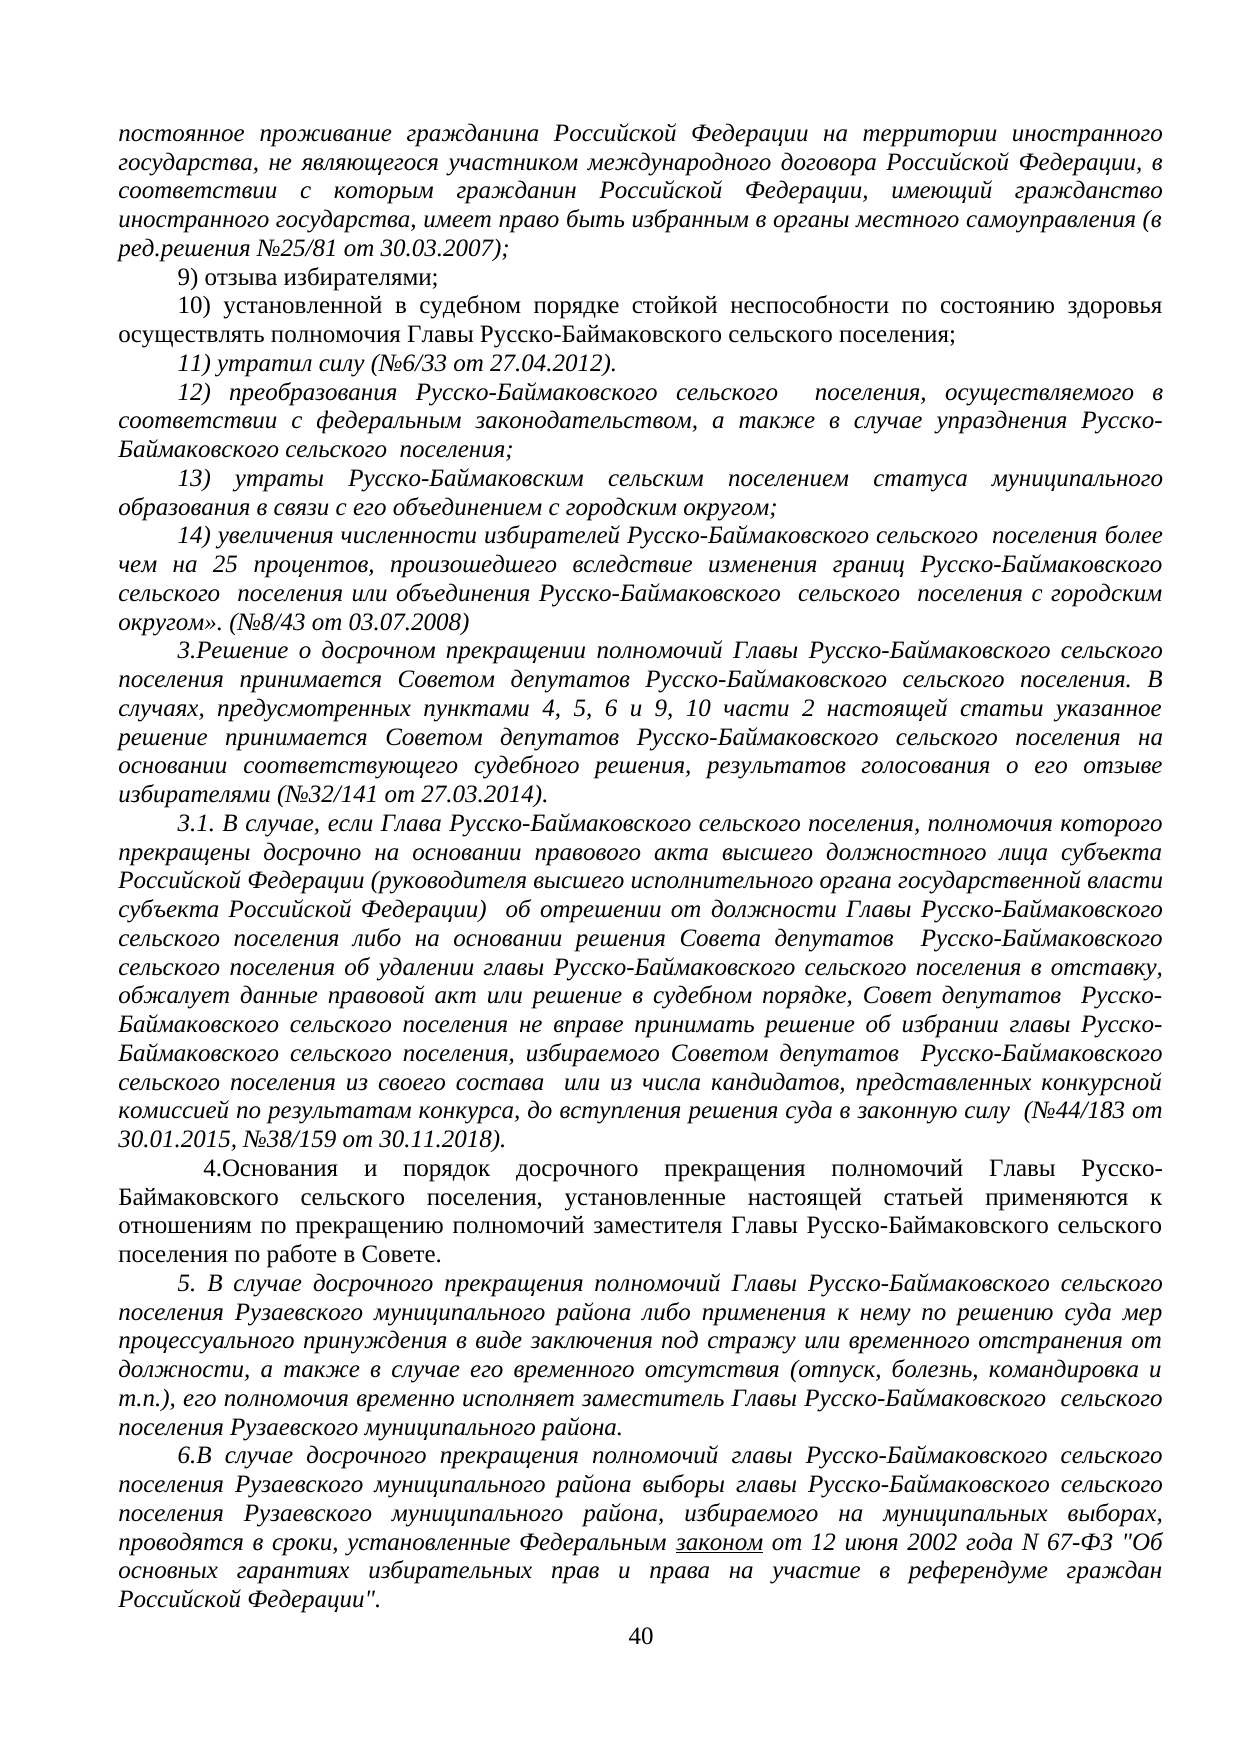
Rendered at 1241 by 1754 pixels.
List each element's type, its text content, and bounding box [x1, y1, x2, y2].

text 5. В случае досрочного прекращения полномочий Главы Русско-Баймаковского сельского поселения Рузаевского муниципального района либо применения к нему по решению суда мер процессуального принуждения в виде заключения под стражу или временного отстранения от должности, а также в случае его временного отсутствия (отпуск, болезнь, командировка и т.п.), его полномочия временно исполняет заместитель Главы Русско-Баймаковского сельского поселения Рузаевского муниципального района. [118, 1268, 1163, 1441]
text 13) утраты Русско-Баймаковским сельским поселением статуса муниципального образования в связи с его объединением с городским округом; [118, 463, 1163, 521]
text 9) отзыва избирателями; [118, 262, 1163, 291]
text 10) установленной в судебном порядке стойкой неспособности по состоянию здоровья осуществлять полномочия Главы Русско-Баймаковского сельского поселения; [118, 291, 1163, 348]
text 14) увеличения численности избирателей Русско-Баймаковского сельского поселения более чем на 25 процентов, произошедшего вследствие изменения границ Русско-Баймаковского сельского поселения или объединения Русско-Баймаковского сельского поселения с городским округом». (№8/43 от 03.07.2008) [118, 521, 1163, 636]
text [118, 118, 1163, 262]
text 6.В случае досрочного прекращения полномочий главы Русско-Баймаковского сельского поселения Рузаевского муниципального района выборы главы Русско-Баймаковского сельского поселения Рузаевского муниципального района, избираемого на муниципальных выборах, проводятся в сроки, установленные Федеральным законом от 12 июня 2002 года N 67-ФЗ "Об основных гарантиях избирательных прав и права на участие в референдуме граждан Российской Федерации". [118, 1441, 1163, 1613]
text 3.1. В случае, если Глава Русско-Баймаковского сельского поселения, полномочия которого прекращены досрочно на основании правового акта высшего должностного лица субъекта Российской Федерации (руководителя высшего исполнительного органа государственной власти субъекта Российской Федерации) об отрешении от должности Главы Русско-Баймаковского сельского поселения либо на основании решения Совета депутатов Русско-Баймаковского сельского поселения об удалении главы Русско-Баймаковского сельского поселения в отставку, обжалует данные правовой акт или решение в судебном порядке, Совет депутатов Русско-Баймаковского сельского поселения не вправе принимать решение об избрании главы Русско-Баймаковского сельского поселения, избираемого Советом депутатов Русско-Баймаковского сельского поселения из своего состава или из числа кандидатов, представленных конкурсной комиссией по результатам конкурса, до вступления решения суда в законную силу (№44/183 от 30.01.2015, №38/159 от 30.11.2018). [118, 808, 1163, 1153]
list 3.Решение о досрочном прекращении полномочий Главы Русско-Баймаковского сельского поселения принимается Советом депутатов Русско-Баймаковского сельского поселения. В случаях, предусмотренных пунктами 4, 5, 6 и 9, 10 части 2 настоящей статьи указанное решение принимается Советом депутатов Русско-Баймаковского сельского поселения на основании соответствующего судебного решения, результатов голосования о его отзыве избирателями (№32/141 от 27.03.2014). [118, 636, 1163, 808]
text 11) утратил силу (№6/33 от 27.04.2012). [118, 348, 1163, 377]
text 12) преобразования Русско-Баймаковского сельского поселения, осуществляемого в соответствии с федеральным законодательством, а также в случае упразднения Русско-Баймаковского сельского поселения; [118, 377, 1163, 463]
list 4.Основания и порядок досрочного прекращения полномочий Главы Русско-Баймаковского сельского поселения, установленные настоящей статьей применяются к отношениям по прекращению полномочий заместителя Главы Русско-Баймаковского сельского поселения по работе в Совете. [118, 1153, 1163, 1268]
